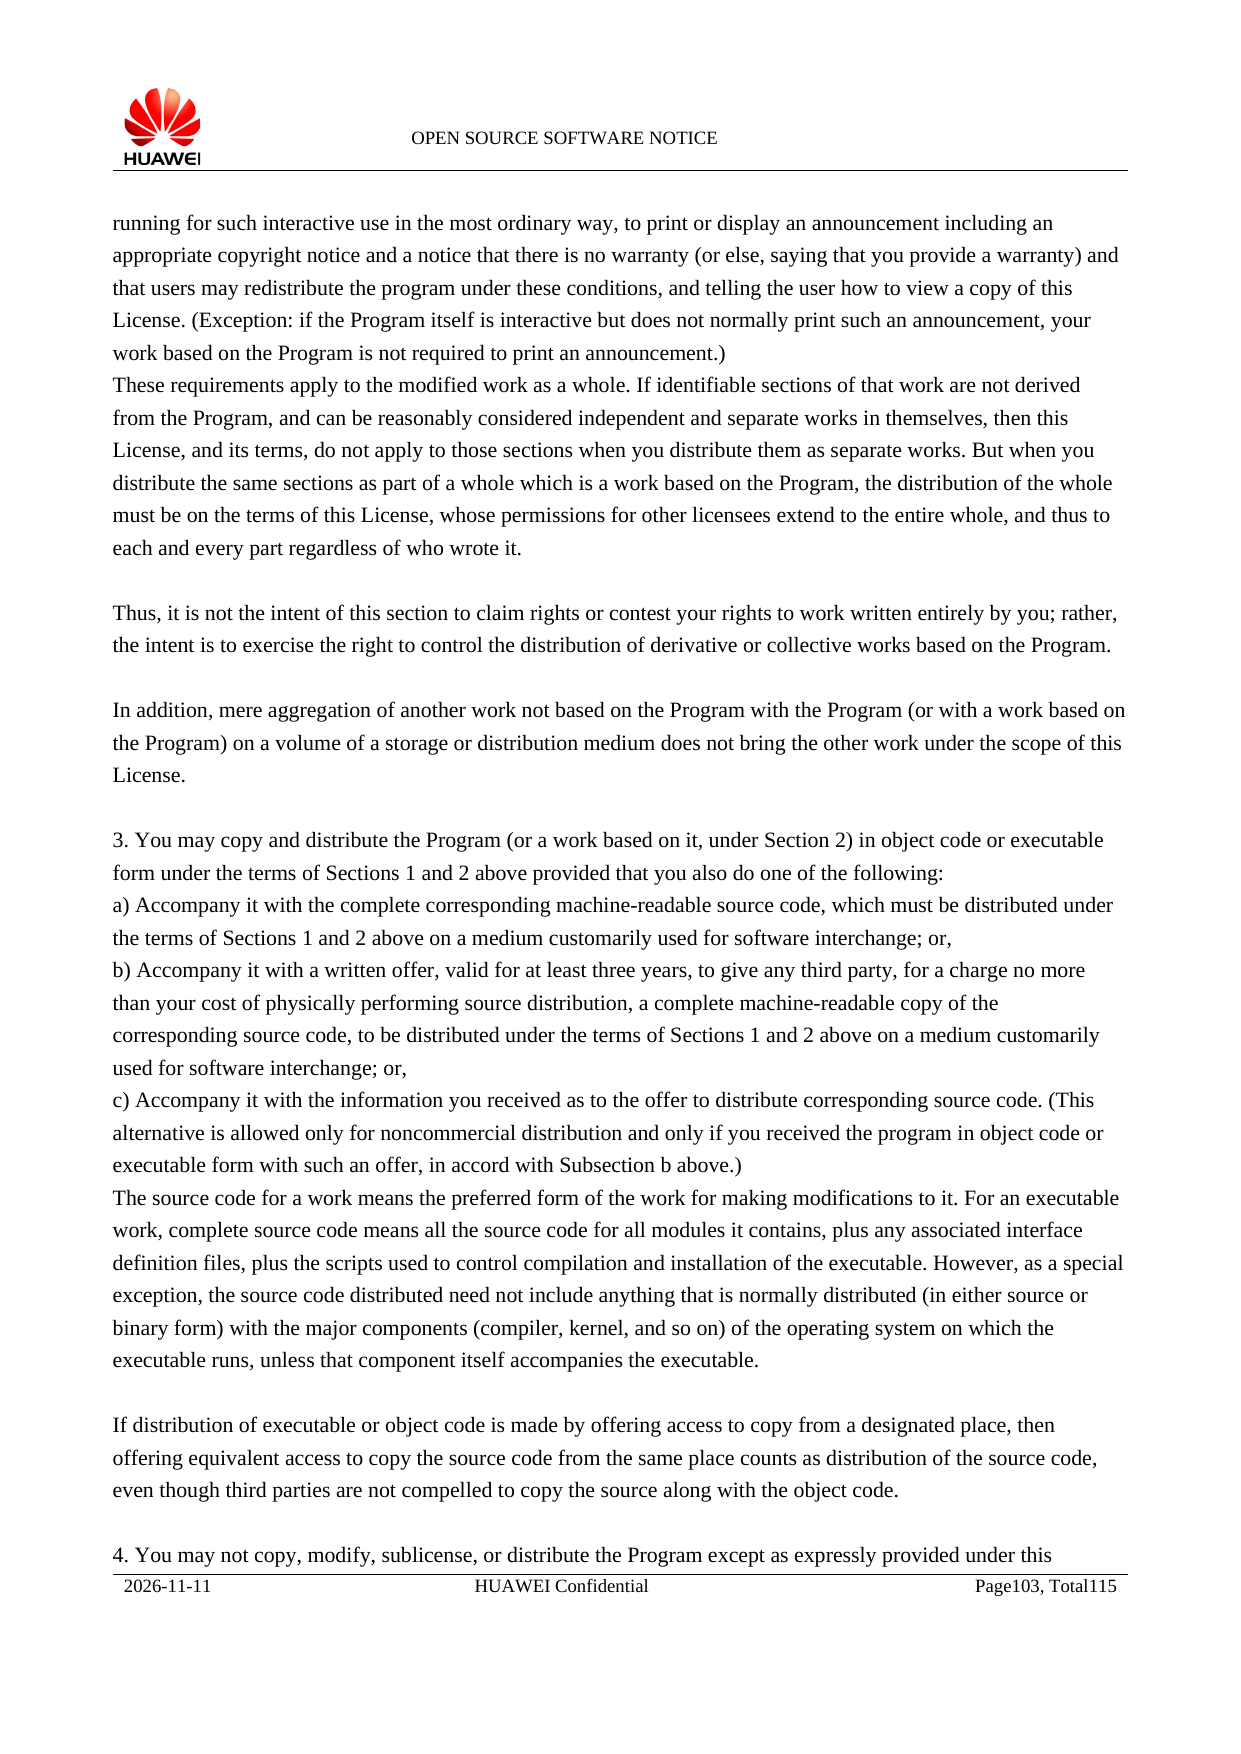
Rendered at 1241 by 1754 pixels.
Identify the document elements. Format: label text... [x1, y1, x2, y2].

picture [124, 88, 201, 165]
